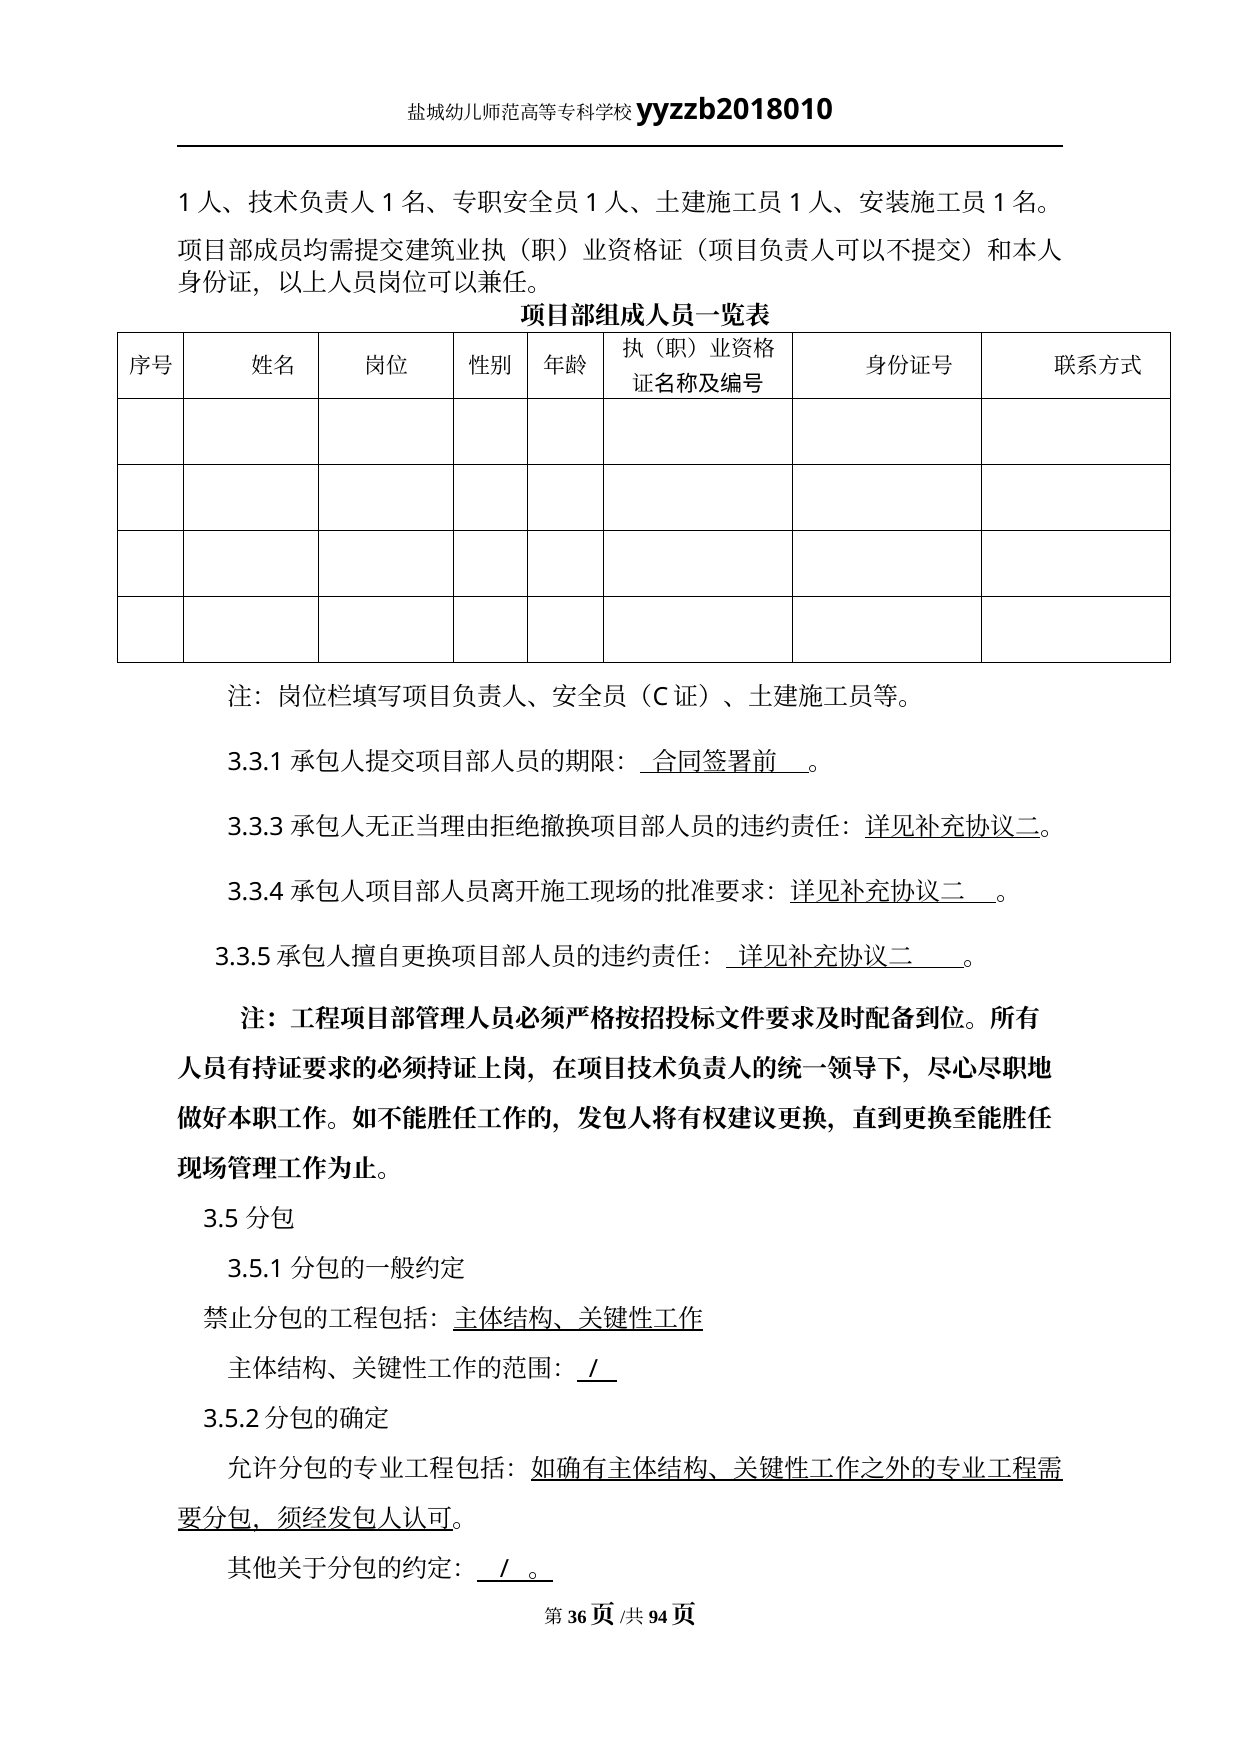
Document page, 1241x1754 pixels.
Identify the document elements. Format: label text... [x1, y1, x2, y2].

table_cell [319, 465, 453, 530]
table_header 序号 [118, 333, 183, 398]
table_cell [319, 597, 453, 662]
table_cell [118, 399, 183, 464]
text 主体结构、关键性工作的范围： / [177, 1338, 1063, 1388]
table_cell [319, 531, 453, 596]
table_cell [528, 597, 603, 662]
table_cell [184, 531, 318, 596]
text 注：岗位栏填写项目负责人、安全员（C证）、土建施工员等。 [177, 663, 1063, 728]
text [177, 169, 1063, 299]
table_cell [604, 465, 792, 530]
table_cell [528, 531, 603, 596]
text 3.3.5承包人擅自更换项目部人员的违约责任： 详见补充协议二 。 [177, 923, 1063, 988]
table_cell [793, 465, 981, 530]
table_cell [454, 597, 527, 662]
table_header 岗位 [319, 333, 453, 398]
table_cell [319, 399, 453, 464]
table_cell [184, 465, 318, 530]
text 3.5.2分包的确定 [177, 1388, 1063, 1438]
text 3.5.1 分包的一般约定 [177, 1238, 1063, 1288]
table_cell [793, 399, 981, 464]
table_cell [454, 531, 527, 596]
table_cell [982, 399, 1170, 464]
table_cell [982, 465, 1170, 530]
table_cell [184, 399, 318, 464]
text 允许分包的专业工程包括：如确有主体结构、关键性工作之外的专业工程需要分包，须经发包人认可。 [177, 1438, 1063, 1538]
table_cell [604, 597, 792, 662]
table_header 身份证号 [793, 333, 981, 398]
table_header 性别 [454, 333, 527, 398]
table_header 执（职）业资格证名称及编号 [604, 333, 792, 398]
table_cell [118, 531, 183, 596]
text 3.3.4 承包人项目部人员离开施工现场的批准要求：详见补充协议二 。 [177, 858, 1063, 923]
table_cell [118, 597, 183, 662]
table_cell [604, 531, 792, 596]
table_cell [184, 597, 318, 662]
text 项目部组成人员一览表 [177, 299, 1063, 332]
table_header 联系方式 [982, 333, 1170, 398]
table_cell [118, 465, 183, 530]
text 3.3.3 承包人无正当理由拒绝撤换项目部人员的违约责任：详见补充协议二。 [177, 793, 1063, 858]
table_cell [982, 531, 1170, 596]
table_cell [793, 531, 981, 596]
text 3.5 分包 [177, 1188, 1063, 1238]
table_cell [454, 399, 527, 464]
text 3.3.1 承包人提交项目部人员的期限： 合同签署前 。 [177, 728, 1063, 793]
text 禁止分包的工程包括：主体结构、关键性工作 [177, 1288, 1063, 1338]
table_cell [982, 597, 1170, 662]
table_cell [528, 399, 603, 464]
table_header 姓名 [184, 333, 318, 398]
table_cell [793, 597, 981, 662]
table_cell [454, 465, 527, 530]
table_cell [604, 399, 792, 464]
text 注：工程项目部管理人员必须严格按招投标文件要求及时配备到位。所有人员有持证要求的必须持证上岗，在项目技术负责人的统一领导下，尽心尽职地做好本职工作。如不能胜任工作的，发包人将有权建议更换，直到更换至能胜任现场管理工作为止。 [177, 988, 1063, 1188]
table_cell [528, 465, 603, 530]
text 其他关于分包的约定： / 。 [177, 1538, 1063, 1588]
table_header 年龄 [528, 333, 603, 398]
